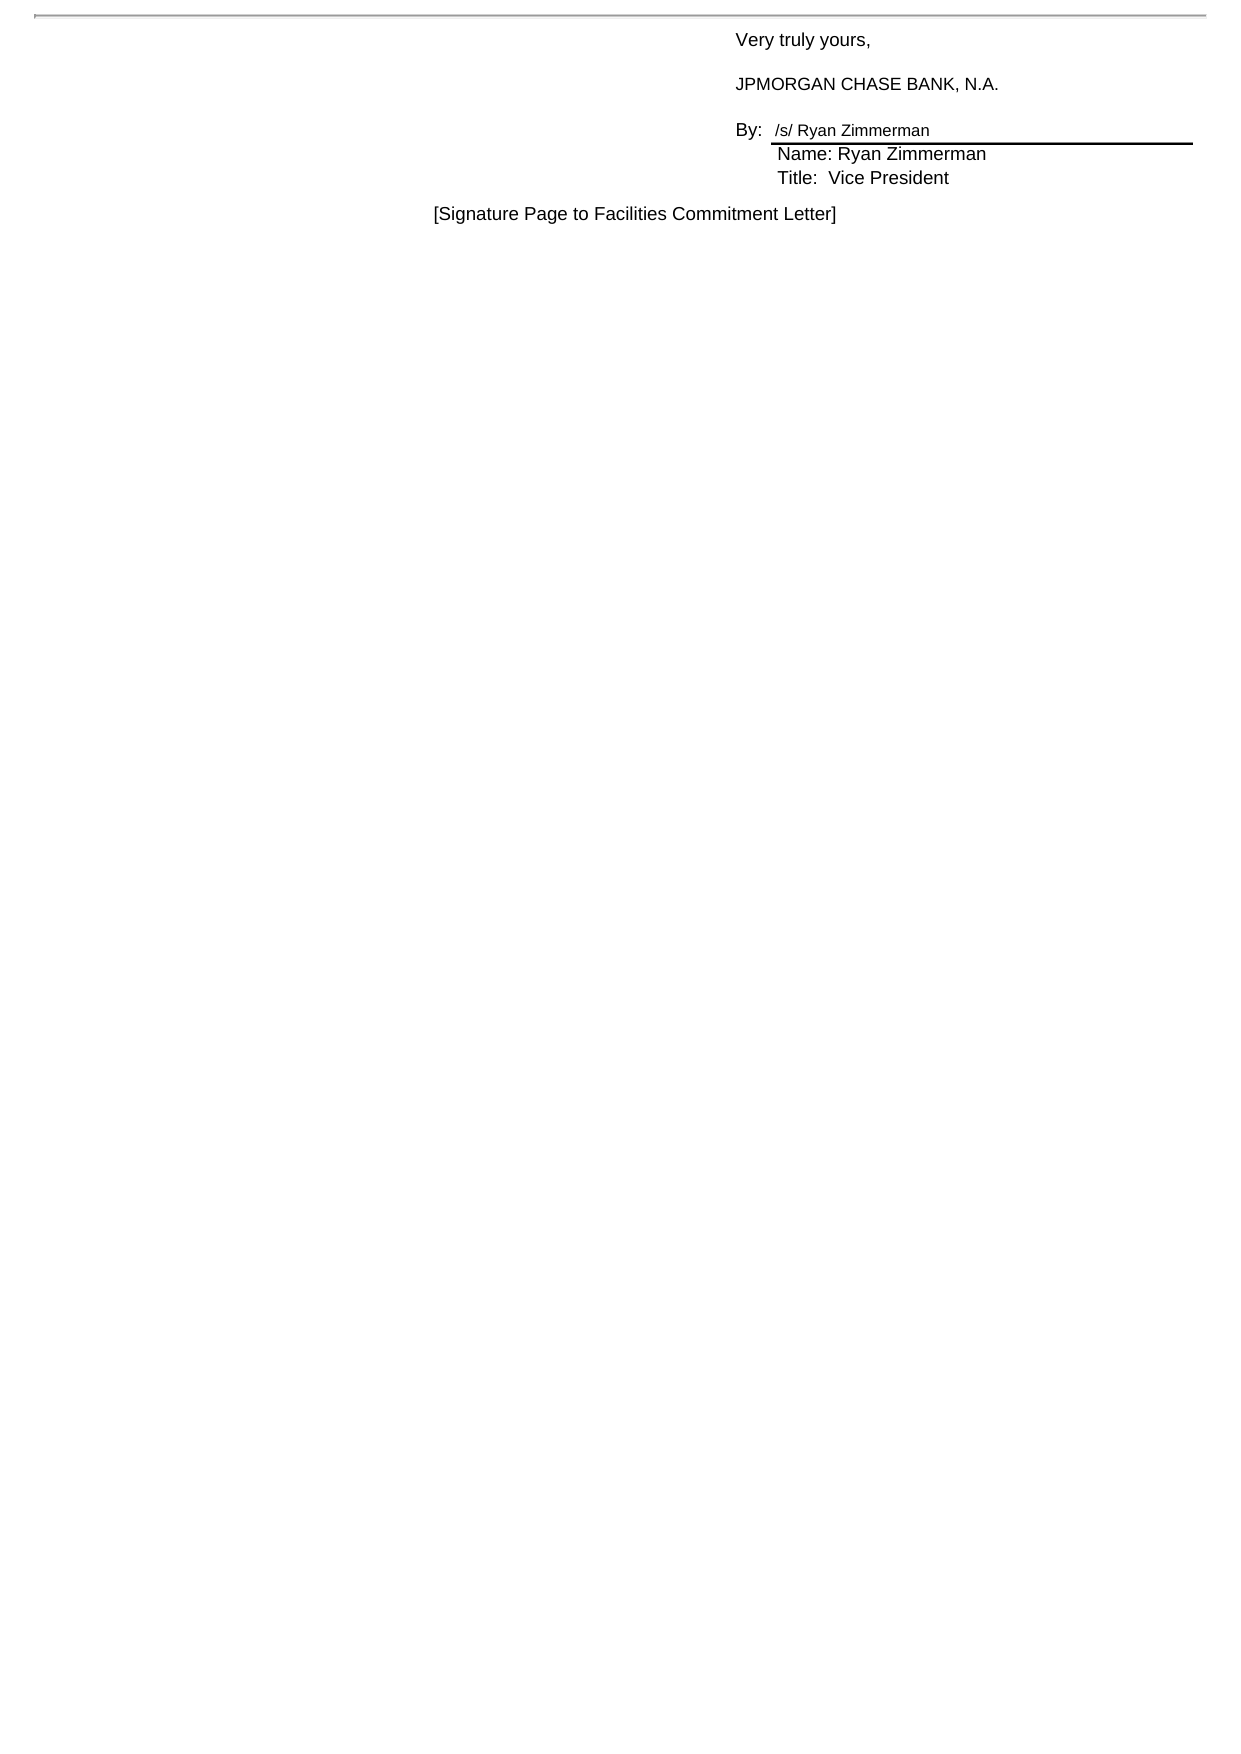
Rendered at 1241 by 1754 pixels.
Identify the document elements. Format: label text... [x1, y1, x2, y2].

text Name: Ryan Zimmerman [777, 143, 1090, 164]
text By: /s/ Ryan Zimmerman [735, 119, 1090, 140]
text [Signature Page to Facilities Commitment Letter] [433, 203, 1090, 224]
text Title: Vice President [777, 167, 1090, 188]
text Very truly yours, [735, 28, 1090, 50]
picture [34, 14, 1207, 19]
text JPMORGAN CHASE BANK, N.A. [735, 73, 1090, 94]
